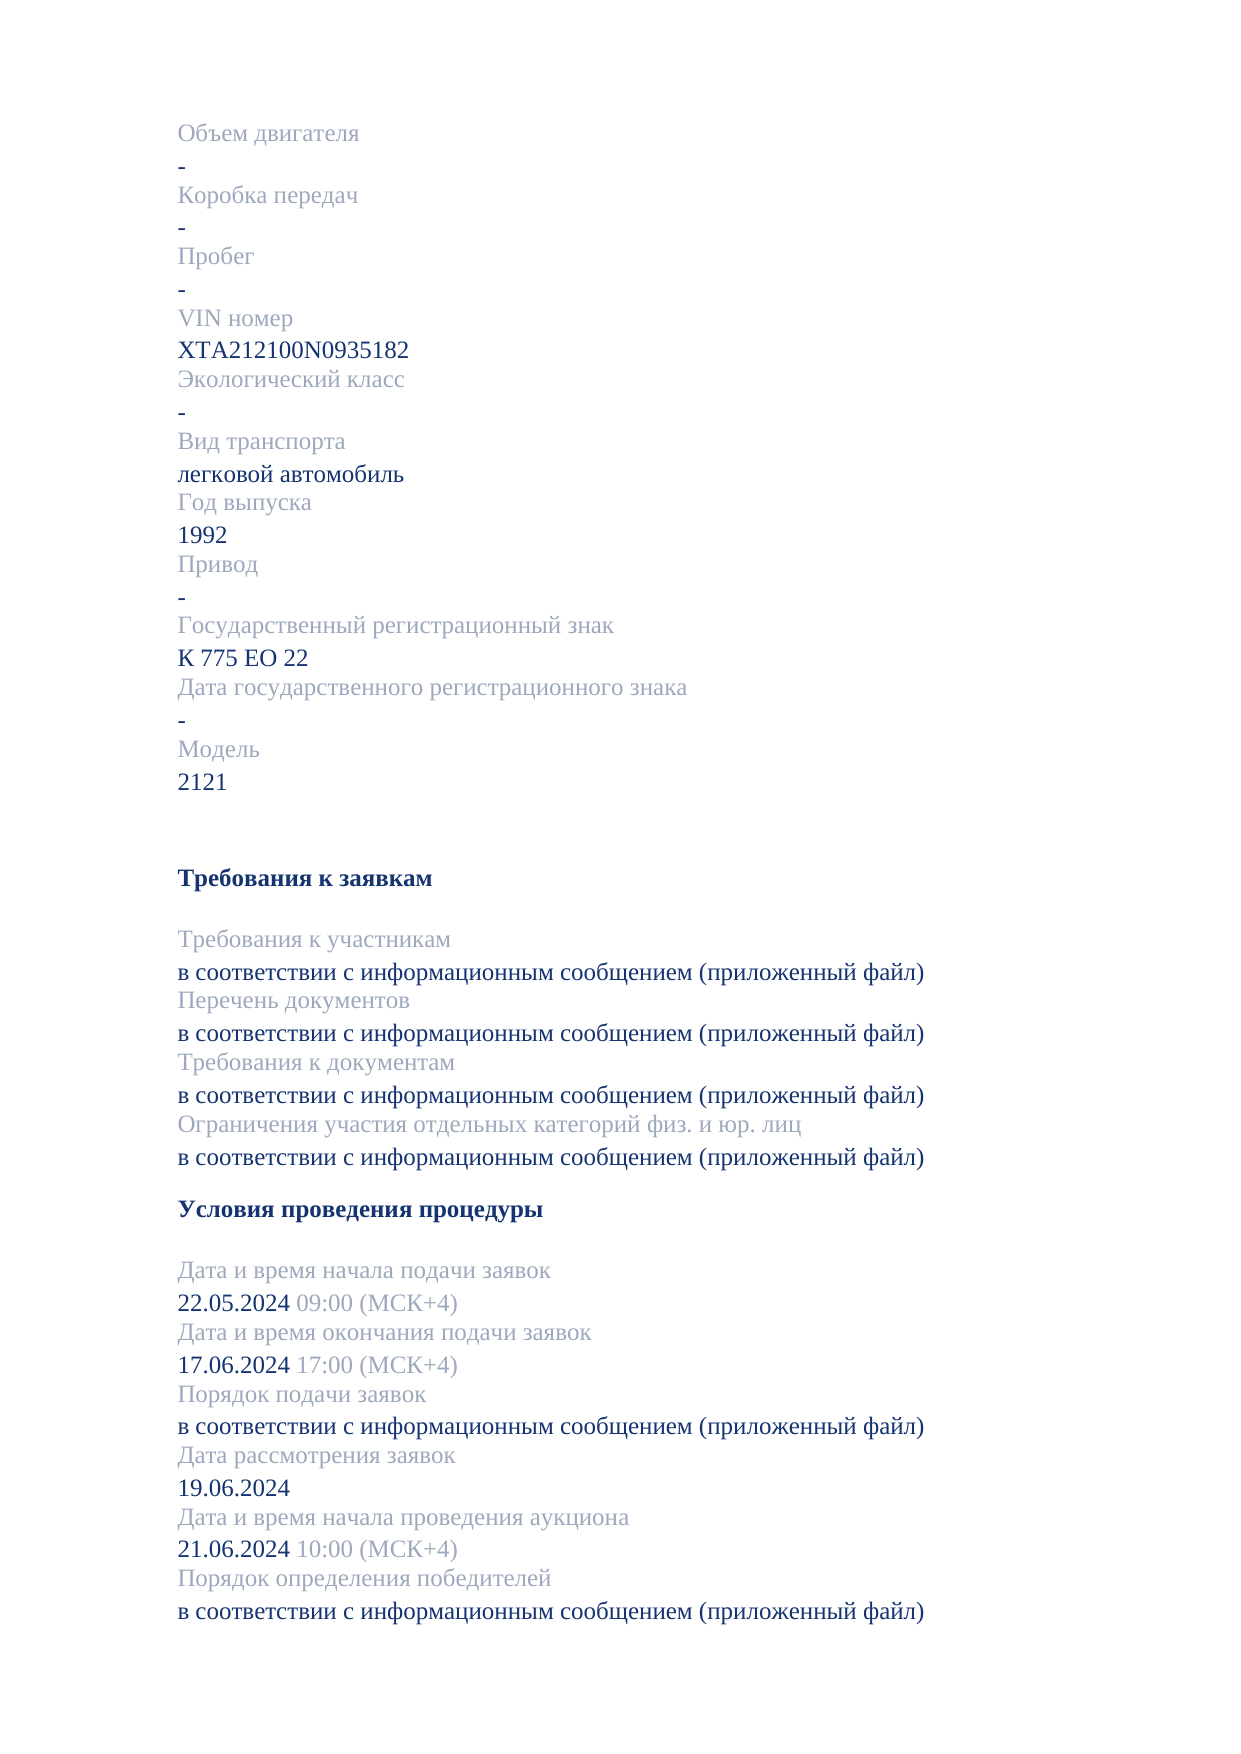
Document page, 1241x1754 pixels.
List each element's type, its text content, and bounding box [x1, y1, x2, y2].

text Дата государственного регистрационного знака [177, 672, 1152, 701]
text Требования к документам [177, 1047, 1152, 1076]
text - [177, 212, 1152, 241]
text в соответствии с информационным сообщением (приложенный файл) [177, 1018, 1152, 1047]
text в соответствии с информационным сообщением (приложенный файл) [177, 1142, 1152, 1170]
text - [177, 274, 1152, 303]
text Дата и время окончания подачи заявок [177, 1317, 1152, 1346]
text Условия проведения процедуры [177, 1191, 1152, 1223]
text в соответствии с информационным сообщением (приложенный файл) [177, 1080, 1152, 1109]
text легковой автомобиль [177, 459, 1152, 487]
text 21.06.2024 10:00 (МСК+4) [177, 1534, 1152, 1563]
text Ограничения участия отдельных категорий физ. и юр. лиц [177, 1109, 1152, 1137]
text Вид транспорта [177, 426, 1152, 455]
text Порядок подачи заявок [177, 1379, 1152, 1407]
text Коробка передач [177, 180, 1152, 208]
text - [177, 397, 1152, 426]
text Экологический класс [177, 364, 1152, 393]
text Государственный регистрационный знак [177, 611, 1152, 639]
text Модель [177, 734, 1152, 762]
text Требования к заявкам [177, 860, 1152, 892]
text Пробег [177, 241, 1152, 270]
text 22.05.2024 09:00 (МСК+4) [177, 1288, 1152, 1317]
text 19.06.2024 [177, 1473, 1152, 1502]
text XTA212100N0935182 [177, 336, 1152, 364]
text К 775 ЕО 22 [177, 643, 1152, 672]
text Дата и время начала подачи заявок [177, 1256, 1152, 1284]
text в соответствии с информационным сообщением (приложенный файл) [177, 1411, 1152, 1440]
text - [177, 151, 1152, 180]
text в соответствии с информационным сообщением (приложенный файл) [177, 957, 1152, 986]
text Дата и время начала проведения аукциона [177, 1502, 1152, 1531]
text 17.06.2024 17:00 (МСК+4) [177, 1350, 1152, 1379]
text Порядок определения победителей [177, 1563, 1152, 1592]
text Объем двигателя [177, 118, 1152, 147]
text в соответствии с информационным сообщением (приложенный файл) [177, 1596, 1152, 1625]
text Дата рассмотрения заявок [177, 1440, 1152, 1469]
text Год выпуска [177, 487, 1152, 516]
text Требования к участникам [177, 924, 1152, 953]
text 2121 [177, 767, 1152, 795]
text - [177, 582, 1152, 611]
text Перечень документов [177, 986, 1152, 1014]
text - [177, 705, 1152, 734]
text 1992 [177, 520, 1152, 549]
text Привод [177, 549, 1152, 578]
text VIN номер [177, 303, 1152, 332]
